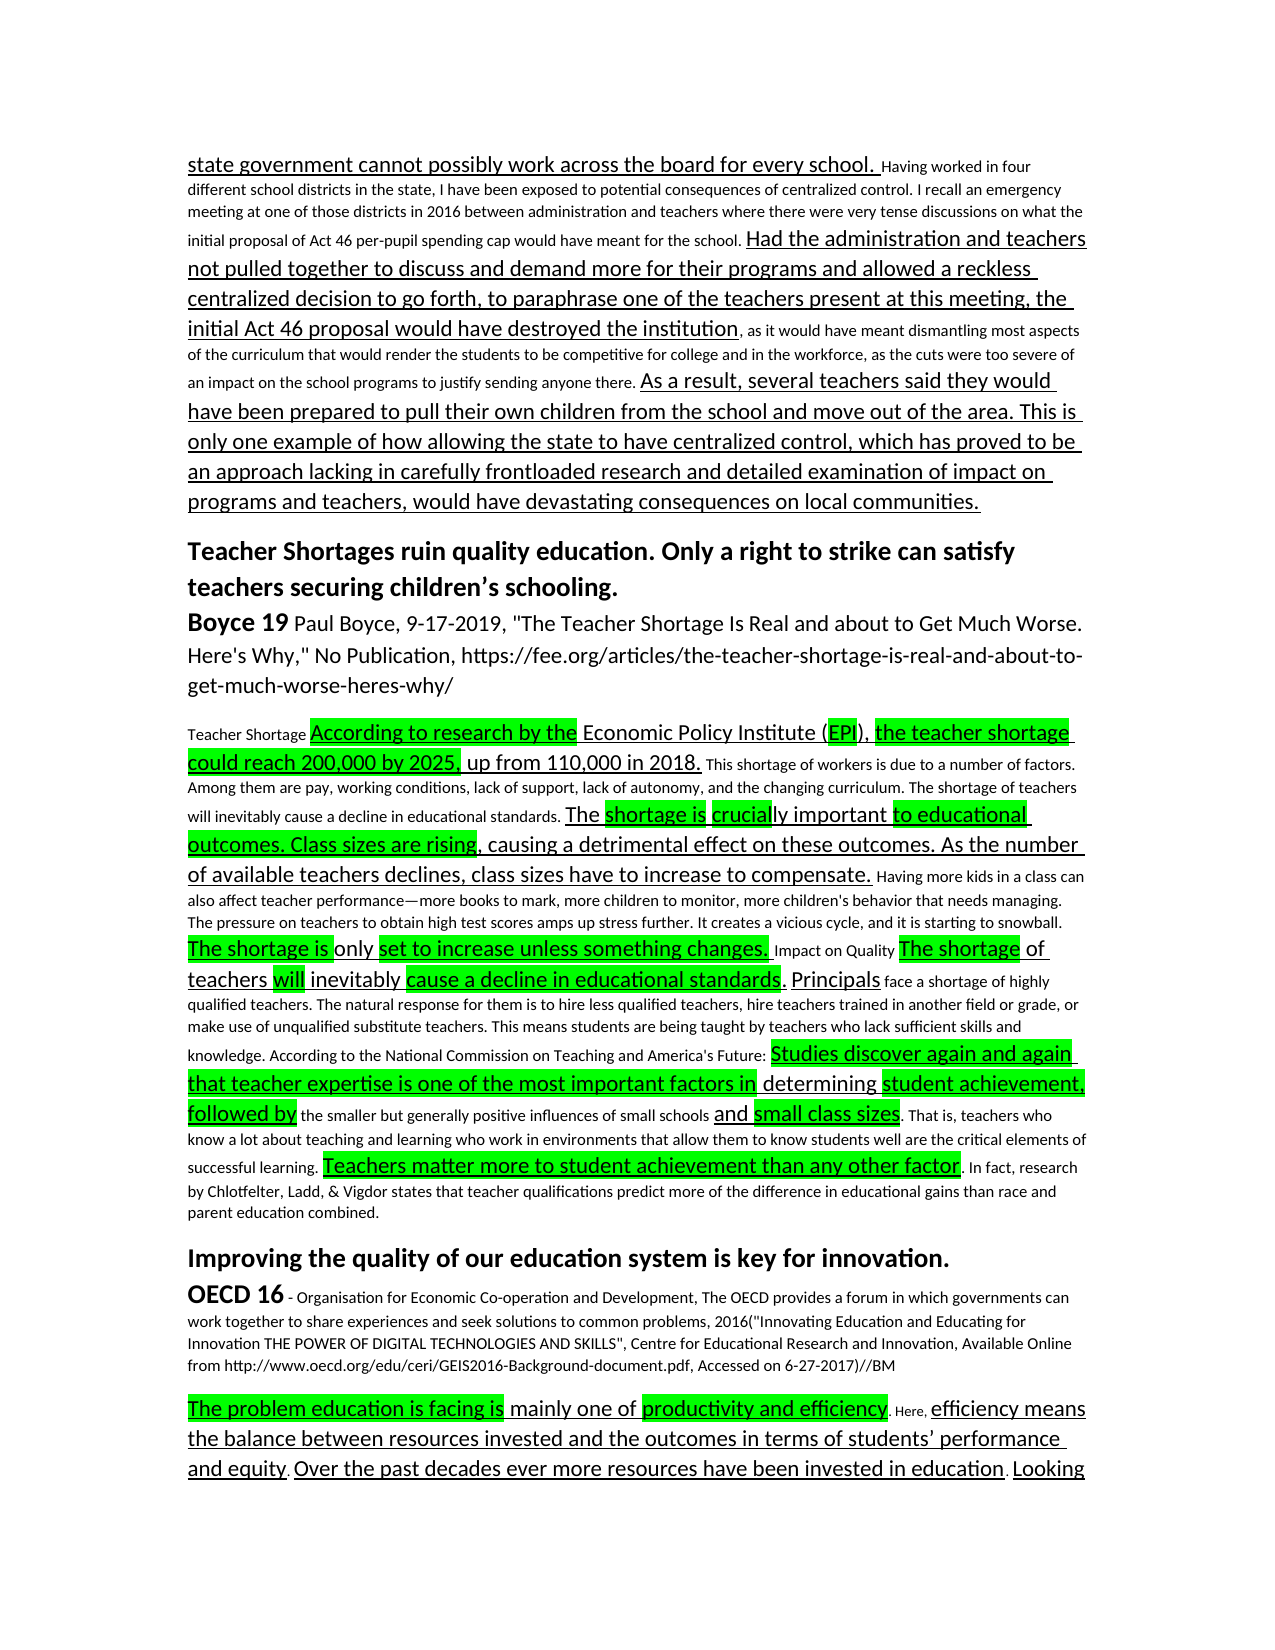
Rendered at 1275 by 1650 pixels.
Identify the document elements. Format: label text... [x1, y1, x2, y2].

subtitle Teacher Shortages ruin quality education. Only a right to strike can satisfy teachers securing children’s schooling. [187, 534, 1087, 603]
text OECD 16 - Organisation for Economic Co-operation and Development, The OECD provides a forum in which governments can work together to share experiences and seek solutions to common problems, 2016("Innovating Education and Educating for Innovation THE POWER OF DIGITAL TECHNOLOGIES AND SKILLS", Centre for Educational Research and Innovation, Available Online from http://www.oecd.org/edu/ceri/GEIS2016-Background-document.pdf, Accessed on 6-27-2017)//BM [187, 1277, 1087, 1376]
text Boyce 19 Paul Boyce, 9-17-2019, "The Teacher Shortage Is Real and about to Get Much Worse. Here's Why," No Publication, https://fee.org/articles/the-teacher-shortage-is-real-and-about-to-get-much-worse-heres-why/ [187, 606, 1087, 699]
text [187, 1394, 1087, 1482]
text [187, 150, 1087, 516]
text Teacher Shortage According to research by the Economic Policy Institute (EPI), the teacher shortage could reach 200,000 by 2025, up from 110,000 in 2018. This shortage of workers is due to a number of factors. Among them are pay, working conditions, lack of support, lack of autonomy, and the changing curriculum. The shortage of teachers will inevitably cause a decline in educational standards. The shortage is crucially important to educational outcomes. Class sizes are rising, causing a detrimental effect on these outcomes. As the number of available teachers declines, class sizes have to increase to compensate. Having more kids in a class can also affect teacher performance—more books to mark, more children to monitor, more children's behavior that needs managing. The pressure on teachers to obtain high test scores amps up stress further. It creates a vicious cycle, and it is starting to snowball. The shortage is only set to increase unless something changes. Impact on Quality The shortage of teachers will inevitably cause a decline in educational standards. Principals face a shortage of highly qualified teachers. The natural response for them is to hire less qualified teachers, hire teachers trained in another field or grade, or make use of unqualified substitute teachers. This means students are being taught by teachers who lack sufficient skills and knowledge. According to the National Commission on Teaching and America's Future: Studies discover again and again that teacher expertise is one of the most important factors in determining student achievement, followed by the smaller but generally positive influences of small schools and small class sizes. That is, teachers who know a lot about teaching and learning who work in environments that allow them to know students well are the critical elements of successful learning. Teachers matter more to student achievement than any other factor. In fact, research by Chlotfelter, Ladd, & Vigdor states that teacher qualifications predict more of the difference in educational gains than race and parent education combined. [187, 718, 1087, 1223]
subtitle Improving the quality of our education system is key for innovation. [187, 1241, 1087, 1274]
